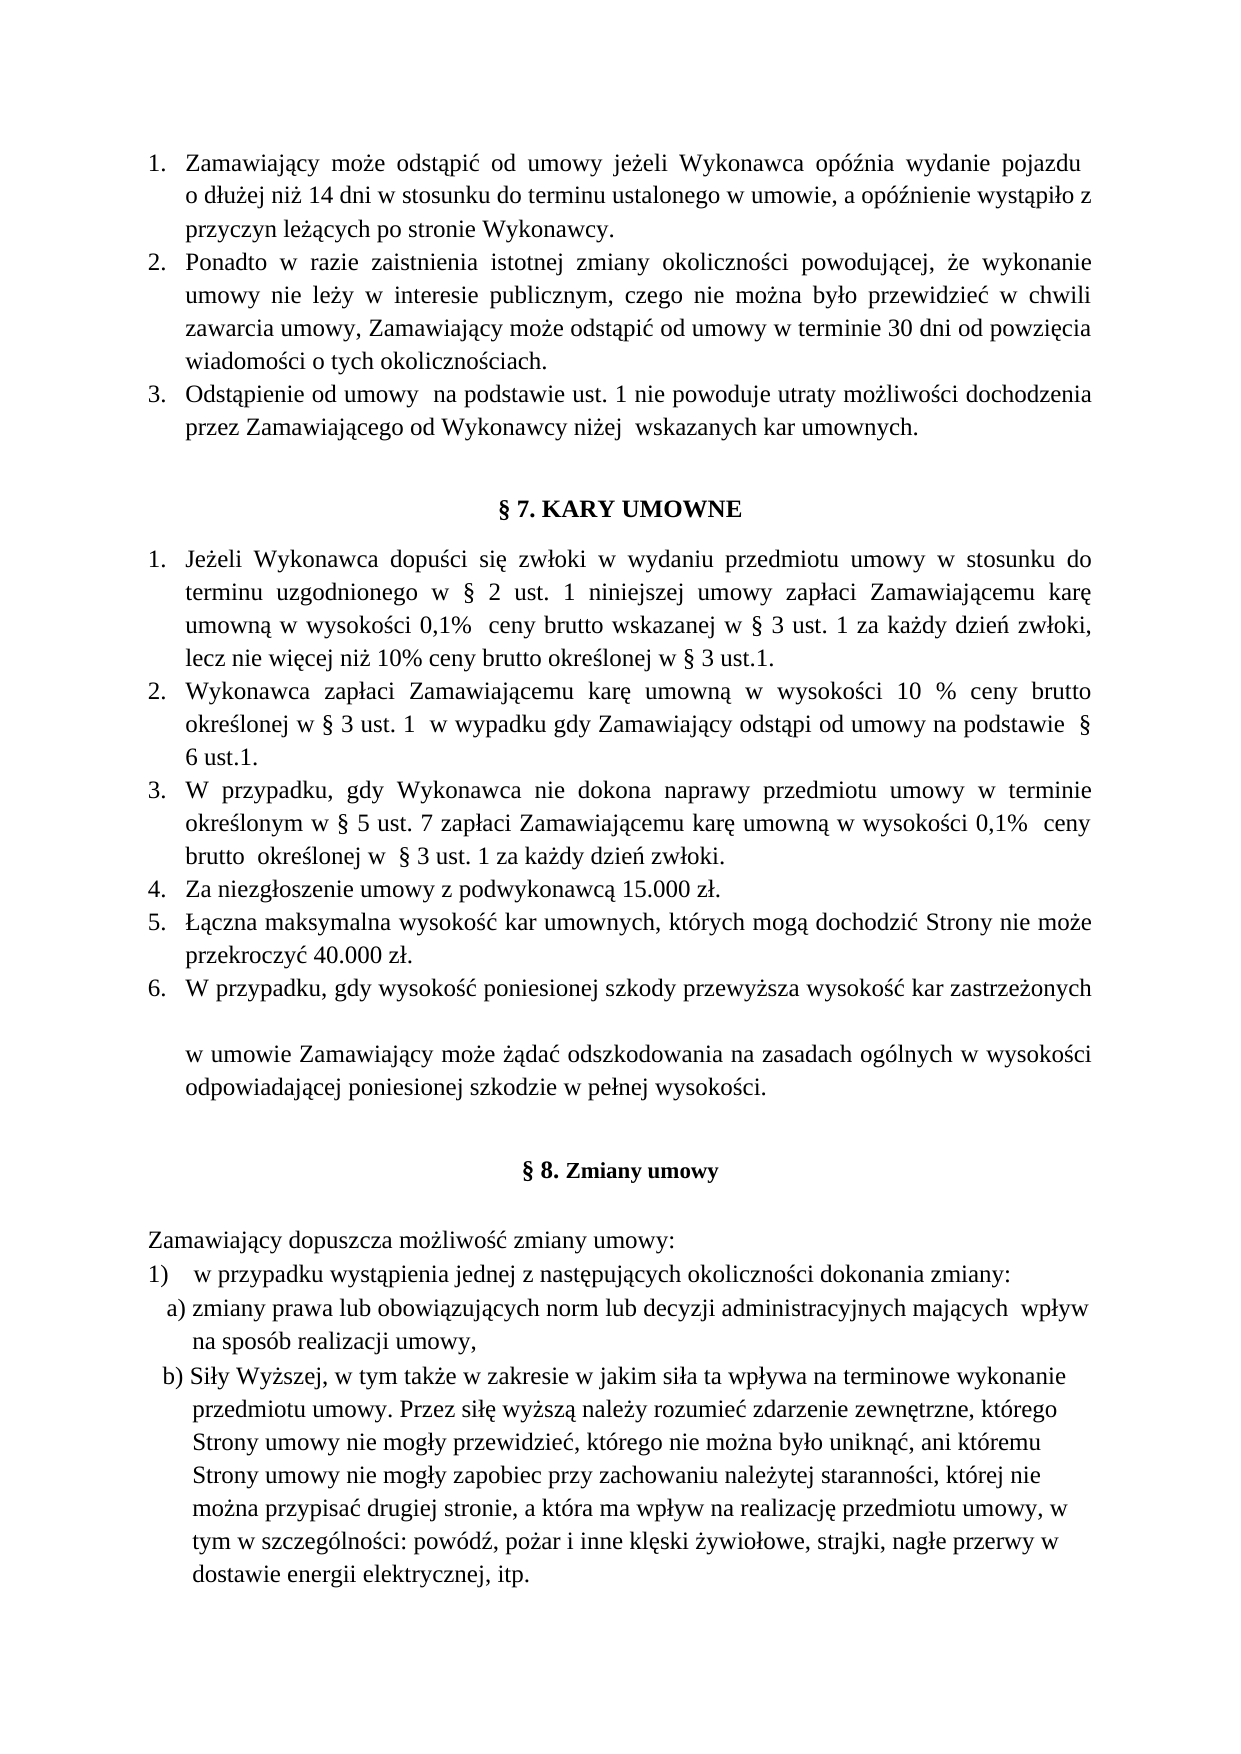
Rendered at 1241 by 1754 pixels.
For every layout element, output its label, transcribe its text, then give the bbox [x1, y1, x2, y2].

list Za niezgłoszenie umowy z podwykonawcą 15.000 zł. [148, 874, 1093, 903]
text b) Siły Wyższej, w tym także w zakresie w jakim siła ta wpływa na terminowe wykonanie przedmiotu umowy. Przez siłę wyższą należy rozumieć zdarzenie zewnętrzne, którego Strony umowy nie mogły przewidzieć, którego nie można było uniknąć, ani któremu Strony umowy nie mogły zapobiec przy zachowaniu należytej staranności, której nie można przypisać drugiej stronie, a która ma wpływ na realizację przedmiotu umowy, w tym w szczególności: powódź, pożar i inne klęski żywiołowe, strajki, nagłe przerwy w dostawie energii elektrycznej, itp. [162, 1361, 1093, 1588]
list Odstąpienie od umowy na podstawie ust. 1 nie powoduje utraty możliwości dochodzenia przez Zamawiającego od Wykonawcy niżej wskazanych kar umownych. [148, 379, 1093, 441]
list W przypadku, gdy wysokość poniesionej szkody przewyższa wysokość kar zastrzeżonych w umowie Zamawiający może żądać odszkodowania na zasadach ogólnych w wysokości odpowiadającej poniesionej szkodzie w pełnej wysokości. [148, 973, 1093, 1101]
text 1) w przypadku wystąpienia jednej z następujących okoliczności dokonania zmiany: [148, 1259, 1093, 1288]
list Wykonawca zapłaci Zamawiającemu karę umowną w wysokości 10 % ceny brutto określonej w § 3 ust. 1 w wypadku gdy Zamawiający odstąpi od umowy na podstawie § 6 ust.1. [148, 676, 1093, 771]
list Łączna maksymalna wysokość kar umownych, których mogą dochodzić Strony nie może przekroczyć 40.000 zł. [148, 907, 1093, 969]
text Zamawiający dopuszcza możliwość zmiany umowy: [148, 1225, 1093, 1253]
text a) zmiany prawa lub obowiązujących norm lub decyzji administracyjnych mających wpływ na sposób realizacji umowy, [148, 1293, 1093, 1355]
text § 7. KARY UMOWNE [148, 494, 1093, 523]
list Zamawiający może odstąpić od umowy jeżeli Wykonawca opóźnia wydanie pojazdu o dłużej niż 14 dni w stosunku do terminu ustalonego w umowie, a opóźnienie wystąpiło z przyczyn leżących po stronie Wykonawcy. [148, 148, 1093, 242]
list Jeżeli Wykonawca dopuści się zwłoki w wydaniu przedmiotu umowy w stosunku do terminu uzgodnionego w § 2 ust. 1 niniejszej umowy zapłaci Zamawiającemu karę umowną w wysokości 0,1% ceny brutto wskazanej w § 3 ust. 1 za każdy dzień zwłoki, lecz nie więcej niż 10% ceny brutto określonej w § 3 ust.1. [148, 544, 1093, 672]
list Ponadto w razie zaistnienia istotnej zmiany okoliczności powodującej, że wykonanie umowy nie leży w interesie publicznym, czego nie można było przewidzieć w chwili zawarcia umowy, Zamawiający może odstąpić od umowy w terminie 30 dni od powzięcia wiadomości o tych okolicznościach. [148, 247, 1093, 374]
list W przypadku, gdy Wykonawca nie dokona naprawy przedmiotu umowy w terminie określonym w § 5 ust. 7 zapłaci Zamawiającemu karę umowną w wysokości 0,1% ceny brutto określonej w § 3 ust. 1 za każdy dzień zwłoki. [148, 775, 1093, 870]
text § 8. Zmiany umowy [148, 1155, 1093, 1184]
